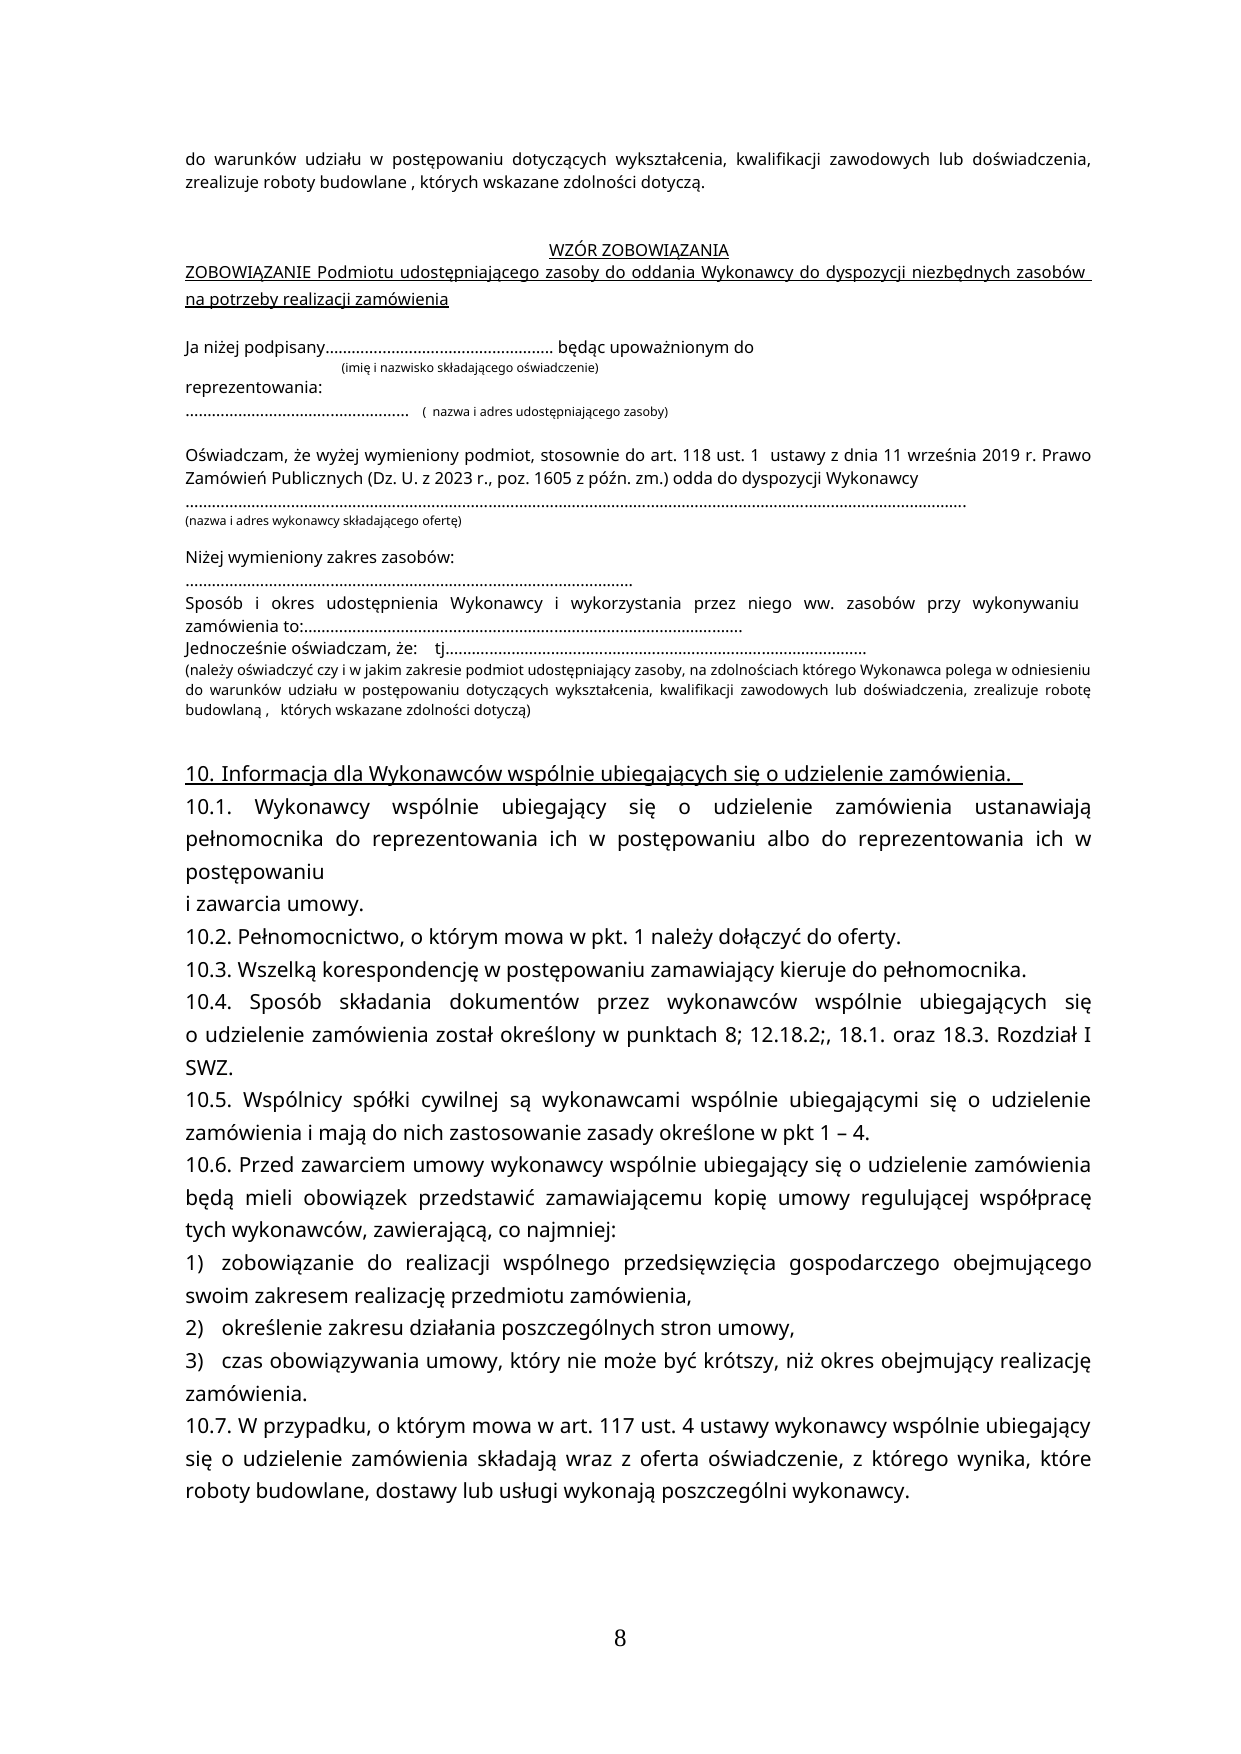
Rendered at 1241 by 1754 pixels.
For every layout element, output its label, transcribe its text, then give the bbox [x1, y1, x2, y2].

text …………………………………………… ( nazwa i adres udostępniającego zasoby) [185, 398, 1093, 421]
text 10.2. Pełnomocnictwo, o którym mowa w pkt. 1 należy dołączyć do oferty. [185, 922, 1093, 951]
text ……………………………………………………………………………………………………………………………………………………………. [185, 489, 1093, 512]
text 10. Informacja dla Wykonawców wspólnie ubiegających się o udzielenie zamówienia. [185, 759, 1093, 788]
text 10.7. W przypadku, o którym mowa w art. 117 ust. 4 ustawy wykonawcy wspólnie ubiegający się o udzielenie zamówienia składają wraz z oferta oświadczenie, z którego wynika, które roboty budowlane, dostawy lub usługi wykonają poszczególni wykonawcy. [185, 1411, 1093, 1505]
text 10.5. Wspólnicy spółki cywilnej są wykonawcami wspólnie ubiegającymi się o udzielenie zamówienia i mają do nich zastosowanie zasady określone w pkt 1 – 4. [185, 1085, 1093, 1146]
text 1) zobowiązanie do realizacji wspólnego przedsięwzięcia gospodarczego obejmującego swoim zakresem realizację przedmiotu zamówienia, [185, 1248, 1093, 1309]
text 3) czas obowiązywania umowy, który nie może być krótszy, niż okres obejmujący realizację zamówienia. [185, 1346, 1093, 1407]
text (nazwa i adres wykonawcy składającego ofertę) [185, 512, 1093, 529]
text Oświadczam, że wyżej wymieniony podmiot, stosownie do art. 118 ust. 1 ustawy z dnia 11 września 2019 r. Prawo Zamówień Publicznych (Dz. U. z 2023 r., poz. 1605 z późn. zm.) odda do dyspozycji Wykonawcy [185, 444, 1093, 489]
text 10.3. Wszelką korespondencję w postępowaniu zamawiający kieruje do pełnomocnika. [185, 955, 1093, 983]
text 10.4. Sposób składania dokumentów przez wykonawców wspólnie ubiegających się o udzielenie zamówienia został określony w punktach 8; 12.18.2;, 18.1. oraz 18.3. Rozdział I SWZ. [185, 987, 1093, 1081]
text WZÓR ZOBOWIĄZANIA [185, 238, 1093, 261]
text (imię i nazwisko składającego oświadczenie) [185, 359, 1093, 376]
text 2) określenie zakresu działania poszczególnych stron umowy, [185, 1313, 1093, 1342]
text (należy oświadczyć czy i w jakim zakresie podmiot udostępniający zasoby, na zdolnościach którego Wykonawca polega w odniesieniu do warunków udziału w postępowaniu dotyczących wykształcenia, kwalifikacji zawodowych lub doświadczenia, zrealizuje robotę budowlaną , których wskazane zdolności dotyczą) [185, 660, 1093, 719]
text Sposób i okres udostępnienia Wykonawcy i wykorzystania przez niego ww. zasobów przy wykonywaniu zamówienia to:………………………………………………………………………………………. [185, 592, 1093, 637]
text ZOBOWIĄZANIE Podmiotu udostępniającego zasoby do oddania Wykonawcy do dyspozycji niezbędnych zasobów na potrzeby realizacji zamówienia [185, 261, 1093, 310]
text 10.1. Wykonawcy wspólnie ubiegający się o udzielenie zamówienia ustanawiają pełnomocnika do reprezentowania ich w postępowaniu albo do reprezentowania ich w postępowaniu i zawarcia umowy. [185, 792, 1093, 918]
text Jednocześnie oświadczam, że: tj.………..………………………………………………………………………… [185, 637, 1093, 660]
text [185, 148, 1093, 193]
text Ja niżej podpisany…………..……………………………….. będąc upoważnionym do [185, 336, 1093, 359]
text 10.6. Przed zawarciem umowy wykonawcy wspólnie ubiegający się o udzielenie zamówienia będą mieli obowiązek przedstawić zamawiającemu kopię umowy regulującej współpracę tych wykonawców, zawierającą, co najmniej: [185, 1150, 1093, 1244]
text Niżej wymieniony zakres zasobów: [185, 546, 1093, 569]
text reprezentowania: [185, 376, 1093, 398]
text ………………………………………………………………………………………… [185, 569, 1093, 592]
